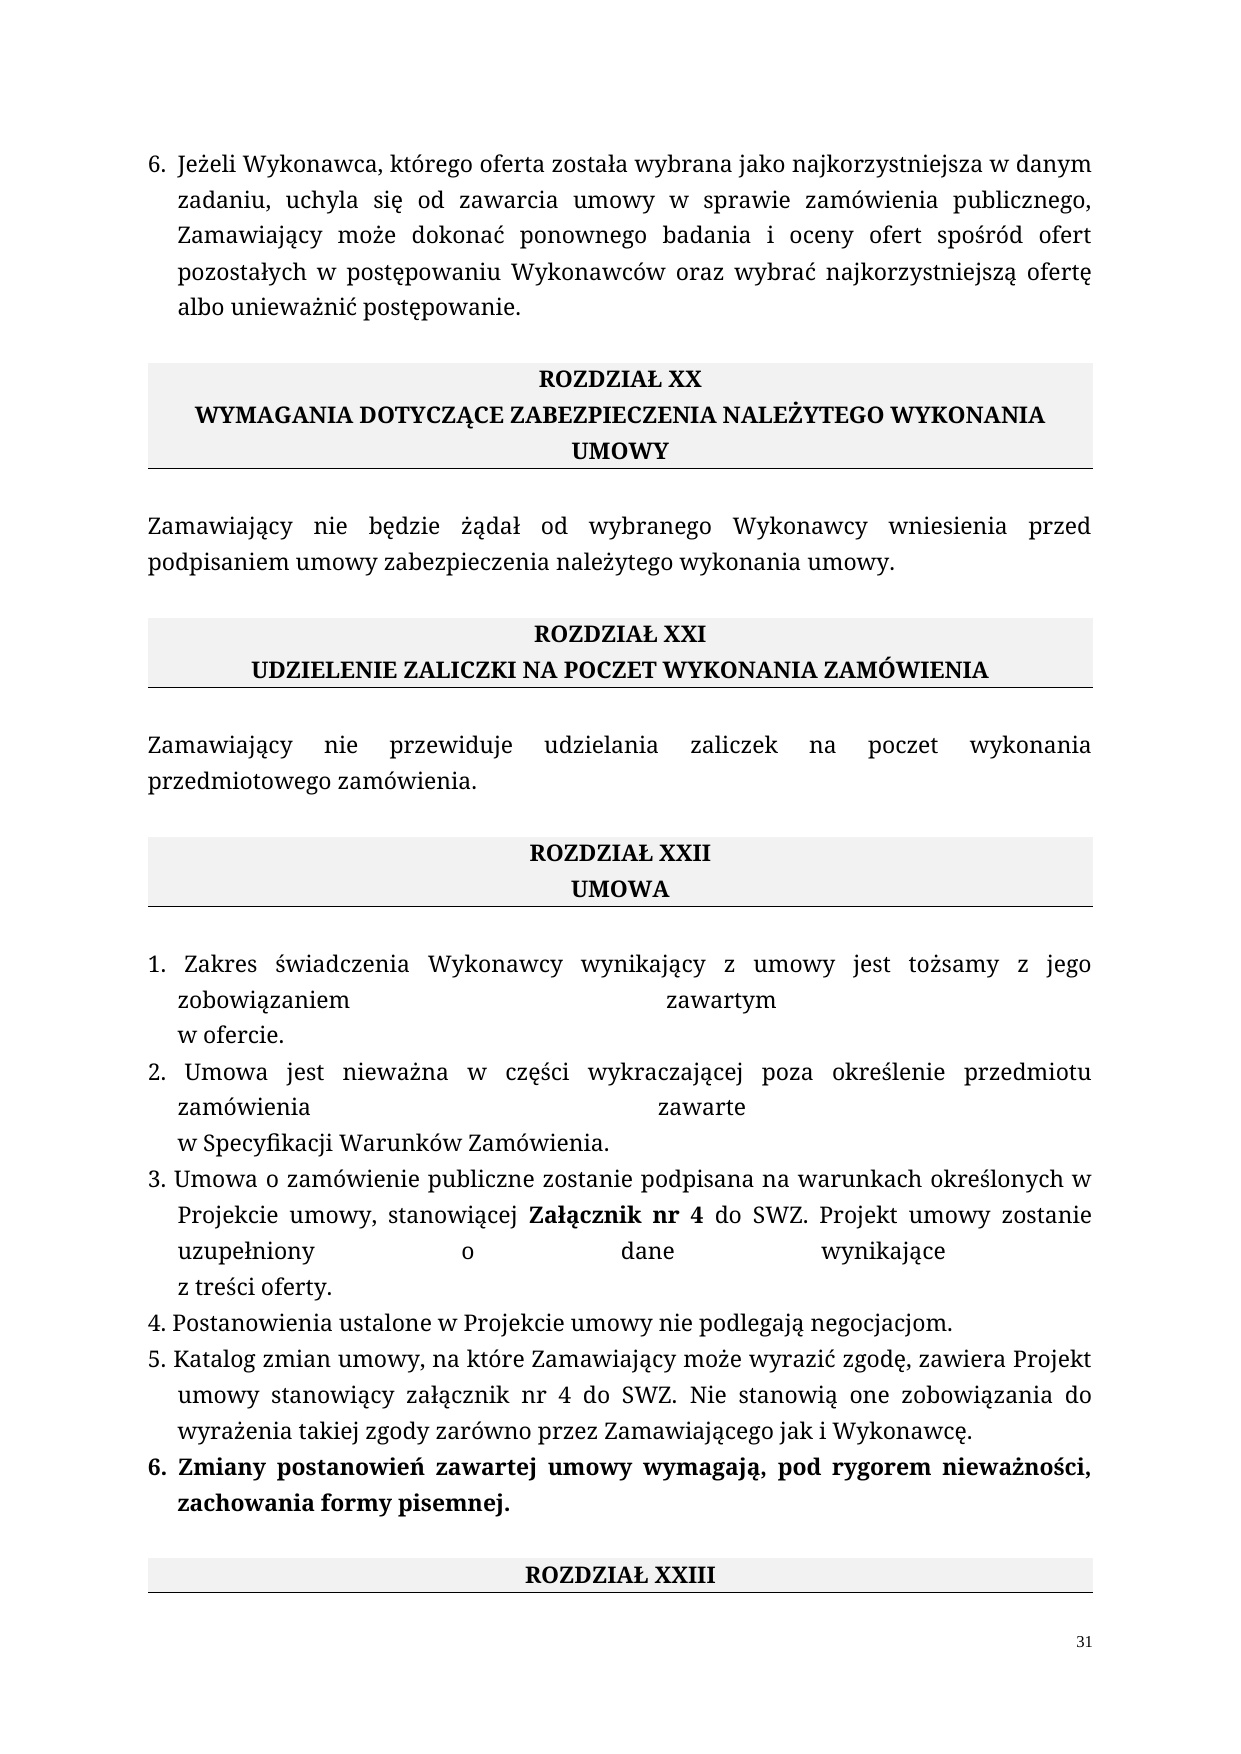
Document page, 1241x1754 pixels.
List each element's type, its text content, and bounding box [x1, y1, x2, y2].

text 5. Katalog zmian umowy, na które Zamawiający może wyrazić zgodę, zawiera Projekt umowy stanowiący załącznik nr 4 do SWZ. Nie stanowią one zobowiązania do wyrażenia takiej zgody zarówno przez Zamawiającego jak i Wykonawcę. [148, 1343, 1093, 1446]
list Jeżeli Wykonawca, którego oferta została wybrana jako najkorzystniejsza w danym zadaniu, uchyla się od zawarcia umowy w sprawie zamówienia publicznego, Zamawiający może dokonać ponownego badania i oceny ofert spośród ofert pozostałych w postępowaniu Wykonawców oraz wybrać najkorzystniejszą ofertę albo unieważnić postępowanie. [148, 148, 1093, 323]
text Zamawiający nie przewiduje udzielania zaliczek na poczet wykonania przedmiotowego zamówienia. [148, 729, 1093, 796]
text ROZDZIAŁ XXII [148, 837, 1093, 868]
text Zamawiający nie będzie żądał od wybranego Wykonawcy wniesienia przed podpisaniem umowy zabezpieczenia należytego wykonania umowy. [148, 510, 1093, 577]
text 6. Zmiany postanowień zawartej umowy wymagają, pod rygorem nieważności, zachowania formy pisemnej. [148, 1451, 1093, 1518]
text UMOWA [148, 873, 1093, 906]
text WYMAGANIA DOTYCZĄCE ZABEZPIECZENIA NALEŻYTEGO WYKONANIA UMOWY [148, 399, 1093, 468]
text ROZDZIAŁ XX [148, 363, 1093, 394]
text UDZIELENIE ZALICZKI NA POCZET WYKONANIA ZAMÓWIENIA [148, 654, 1093, 687]
text 4. Postanowienia ustalone w Projekcie umowy nie podlegają negocjacjom. [148, 1307, 1093, 1338]
text ROZDZIAŁ XXI [148, 618, 1093, 649]
text 2. Umowa jest nieważna w części wykraczającej poza określenie przedmiotu zamówienia zawarte w Specyfikacji Warunków Zamówienia. [148, 1055, 1093, 1158]
text 1. Zakres świadczenia Wykonawcy wynikający z umowy jest tożsamy z jego zobowiązaniem zawartym w ofercie. [148, 948, 1093, 1051]
text ROZDZIAŁ XXIII [148, 1558, 1093, 1592]
text 3. Umowa o zamówienie publiczne zostanie podpisana na warunkach określonych w Projekcie umowy, stanowiącej Załącznik nr 4 do SWZ. Projekt umowy zostanie uzupełniony o dane wynikające z treści oferty. [148, 1163, 1093, 1302]
